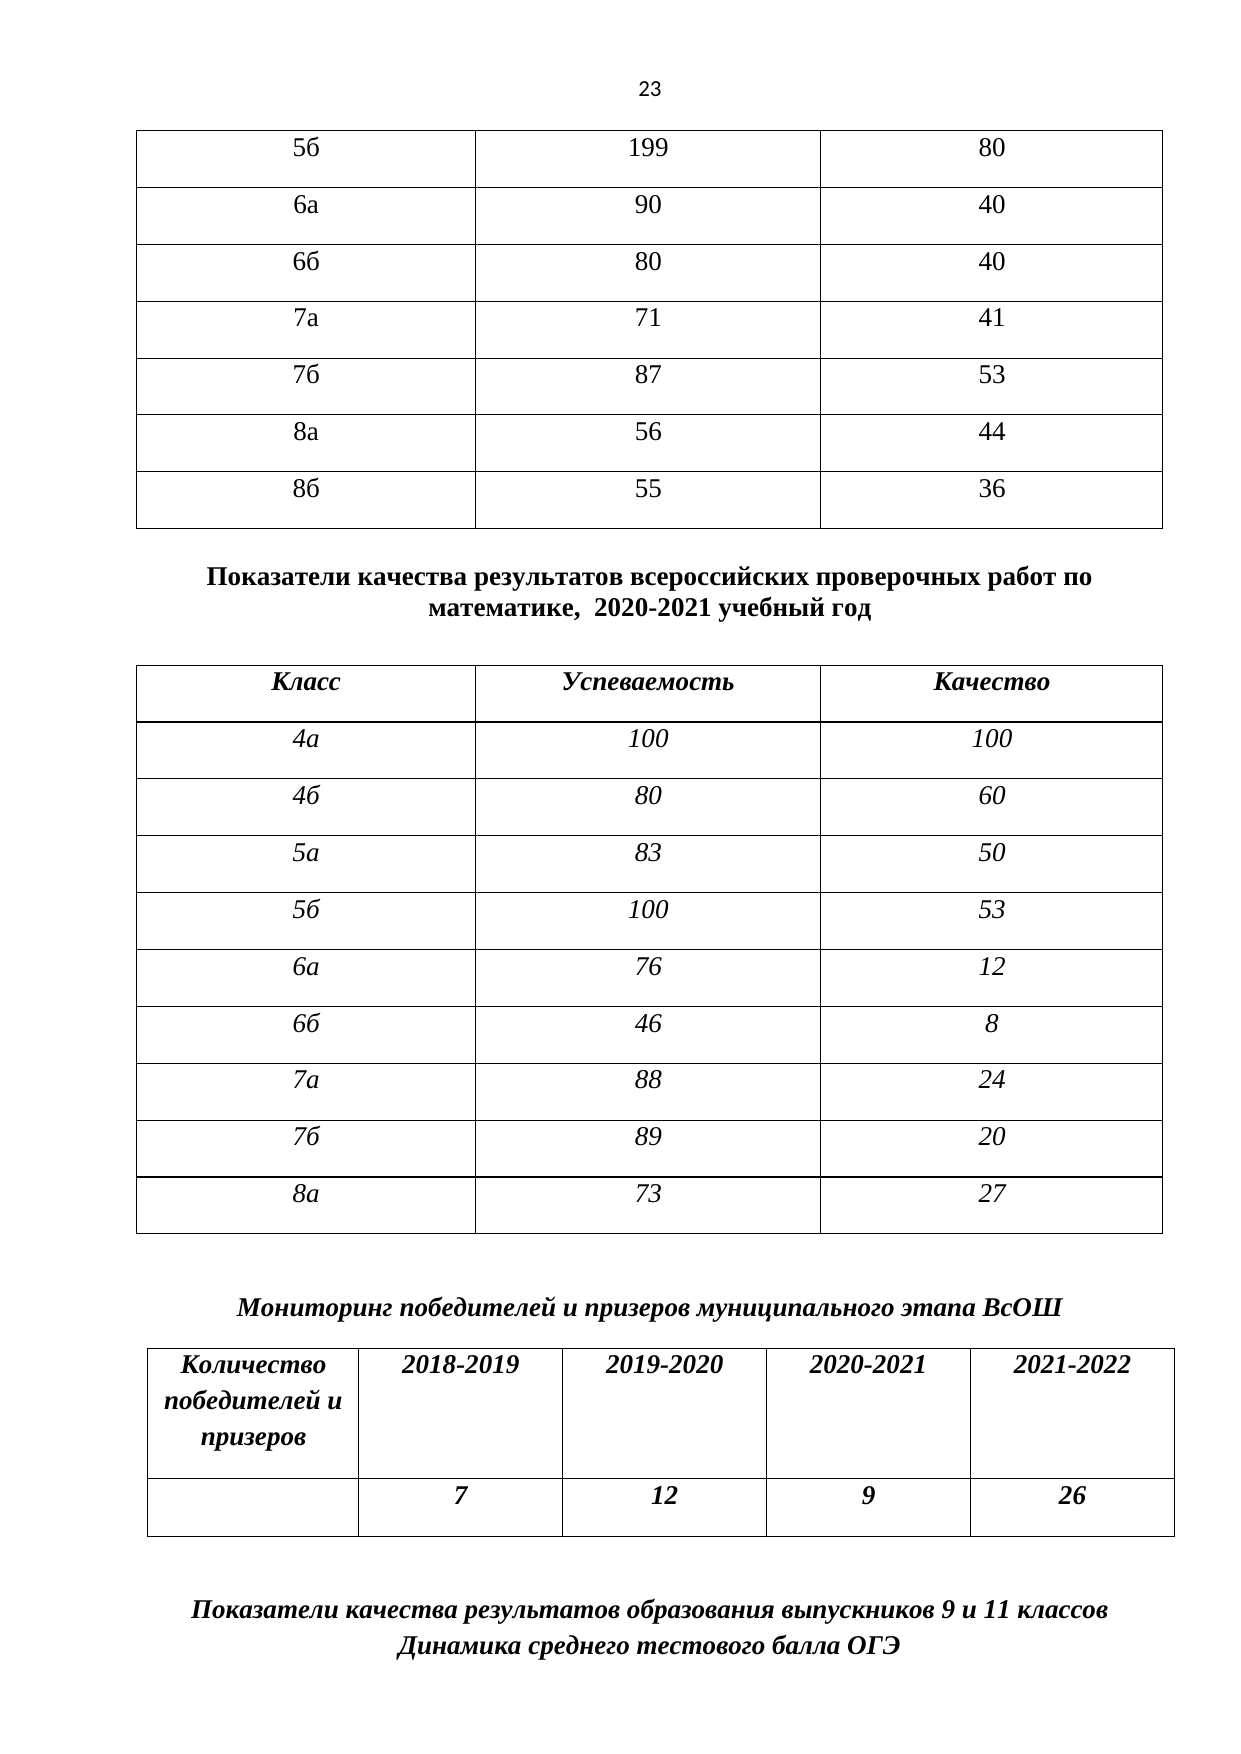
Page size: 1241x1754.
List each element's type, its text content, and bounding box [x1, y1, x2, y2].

table_cell 60 [821, 779, 1162, 835]
table_header 2020-2021 [767, 1349, 970, 1478]
text Показатели качества результатов всероссийских проверочных работ по математике, 2020-2021 учебный год [148, 560, 1152, 622]
table_cell 6б [137, 245, 475, 301]
table_cell 199 [476, 131, 820, 187]
table_cell 83 [476, 836, 820, 892]
table_header Количество победителей и призеров [148, 1349, 358, 1478]
table_cell 55 [476, 472, 820, 528]
table_cell 12 [821, 950, 1162, 1006]
table_cell 7б [137, 359, 475, 414]
table_cell 27 [821, 1178, 1162, 1233]
table_cell 89 [476, 1121, 820, 1176]
table_header 2019-2020 [563, 1349, 766, 1478]
table_cell 4б [137, 779, 475, 835]
table_cell 80 [476, 779, 820, 835]
table_cell 26 [971, 1479, 1174, 1536]
table_cell 5б [137, 131, 475, 187]
table_cell 36 [821, 472, 1162, 528]
table_header Успеваемость [476, 666, 820, 721]
table_cell 100 [821, 723, 1162, 778]
table_cell 6а [137, 950, 475, 1006]
table_cell 71 [476, 302, 820, 357]
table_cell 7 [359, 1479, 562, 1536]
table_cell 5б [137, 893, 475, 949]
table_cell 8 [821, 1007, 1162, 1063]
table_cell 53 [821, 893, 1162, 949]
table_cell 6б [137, 1007, 475, 1063]
table_cell [148, 1479, 358, 1536]
table_cell 9 [767, 1479, 970, 1536]
table_cell 40 [821, 245, 1162, 301]
table_cell 73 [476, 1178, 820, 1233]
table_cell 7а [137, 302, 475, 357]
table_cell 8б [137, 472, 475, 528]
text Показатели качества результатов образования выпускников 9 и 11 классов Динамика среднего тестового балла ОГЭ [148, 1593, 1152, 1660]
table_cell 41 [821, 302, 1162, 357]
table_cell 44 [821, 415, 1162, 471]
table_cell 88 [476, 1064, 820, 1119]
table_cell 80 [476, 245, 820, 301]
table_cell 4а [137, 723, 475, 778]
table_cell 87 [476, 359, 820, 414]
table_cell 12 [563, 1479, 766, 1536]
table_cell 53 [821, 359, 1162, 414]
table_header Качество [821, 666, 1162, 721]
table_header 2018-2019 [359, 1349, 562, 1478]
table_cell 100 [476, 723, 820, 778]
table_cell 90 [476, 188, 820, 244]
table_cell 8а [137, 415, 475, 471]
table_header Класс [137, 666, 475, 721]
table_cell 100 [476, 893, 820, 949]
table_cell 56 [476, 415, 820, 471]
table_cell 20 [821, 1121, 1162, 1176]
text Мониторинг победителей и призеров муниципального этапа ВсОШ [148, 1291, 1152, 1322]
table_cell 46 [476, 1007, 820, 1063]
table_header 2021-2022 [971, 1349, 1174, 1478]
table_cell 5а [137, 836, 475, 892]
table_cell 50 [821, 836, 1162, 892]
table_cell 6а [137, 188, 475, 244]
table_cell 24 [821, 1064, 1162, 1119]
table_cell 76 [476, 950, 820, 1006]
table_cell 80 [821, 131, 1162, 187]
table_cell 7а [137, 1064, 475, 1119]
table_cell 7б [137, 1121, 475, 1176]
table_cell 8а [137, 1178, 475, 1233]
table_cell 40 [821, 188, 1162, 244]
